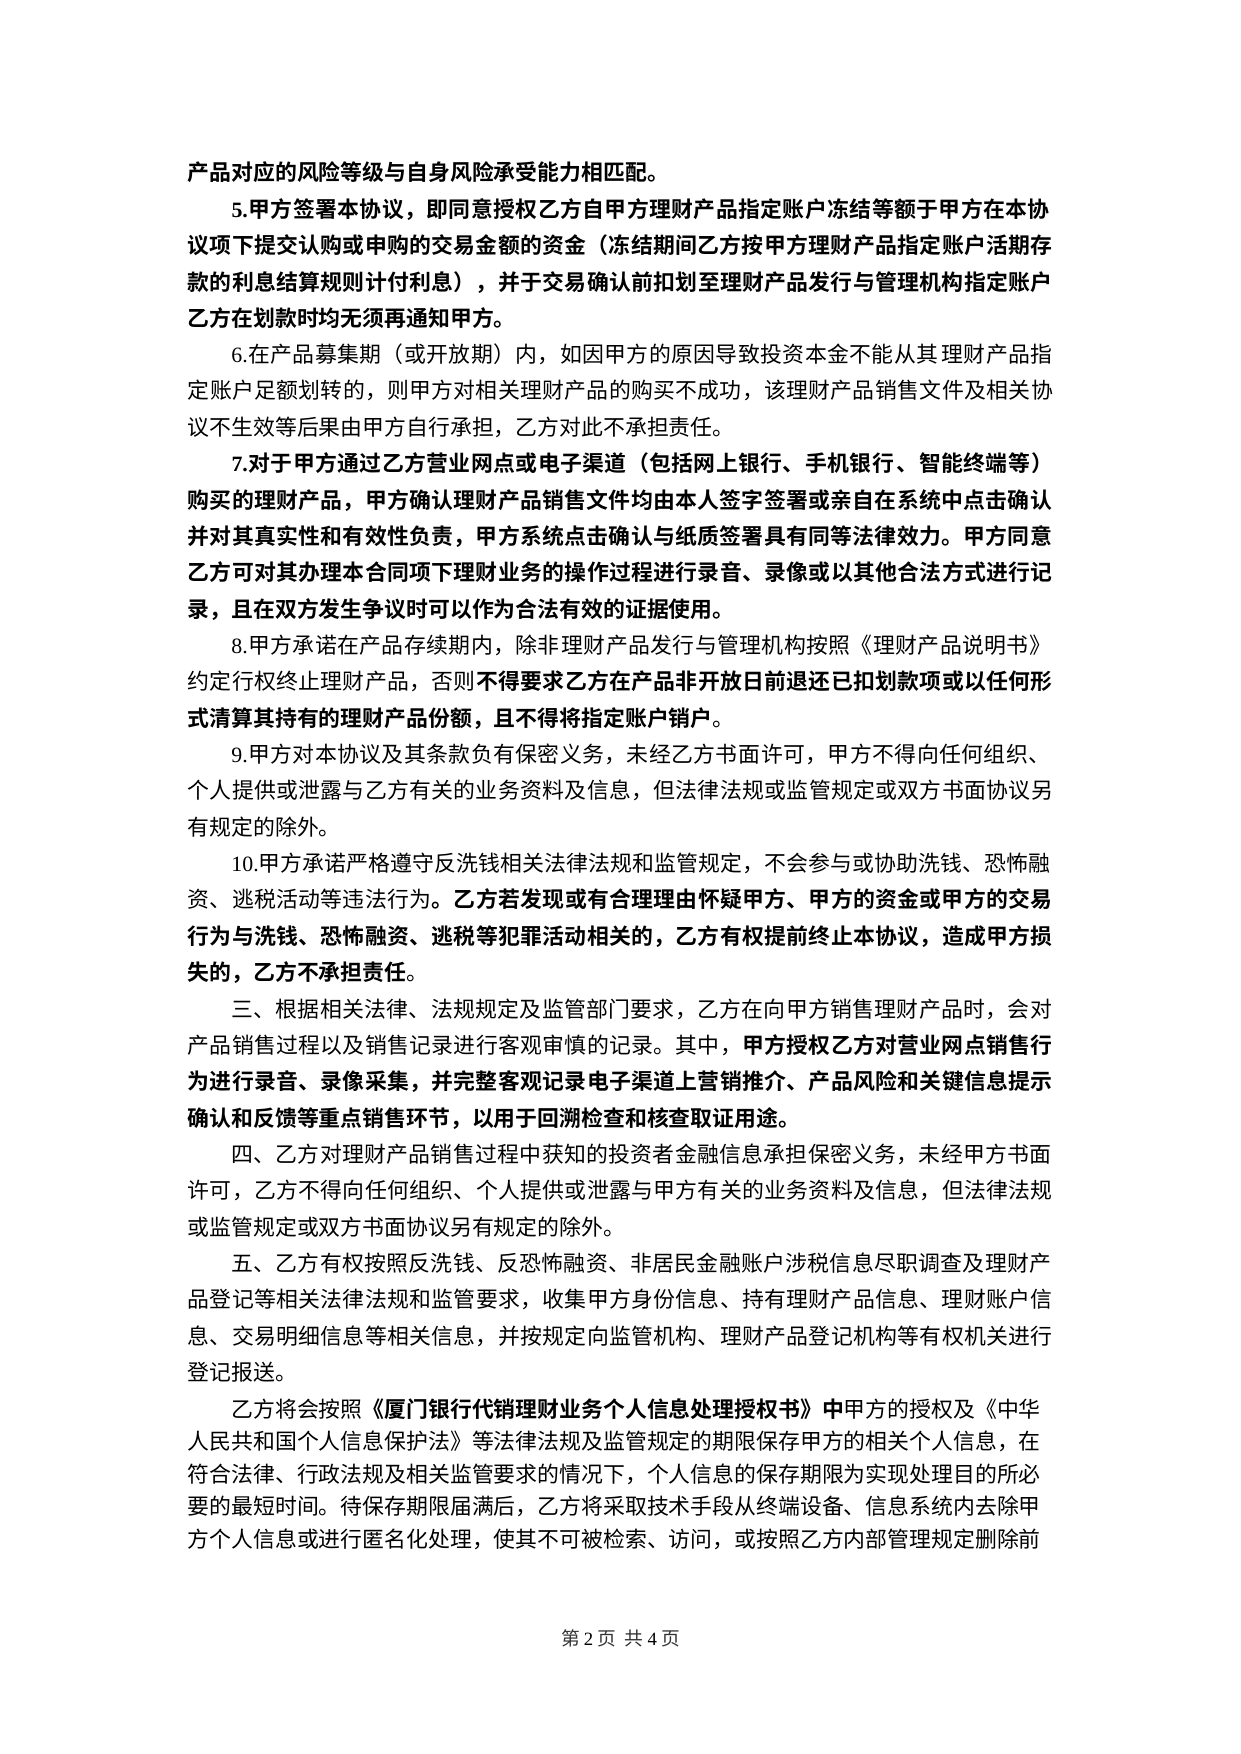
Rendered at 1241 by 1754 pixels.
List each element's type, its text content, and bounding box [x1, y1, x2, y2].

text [187, 155, 1053, 187]
text 7.对于甲方通过乙方营业网点或电子渠道（包括网上银行、手机银行、智能终端等）购买的理财产品，甲方确认理财产品销售文件均由本人签字签署或亲自在系统中点击确认，并对其真实性和有效性负责，甲方系统点击确认与纸质签署具有同等法律效力。甲方同意乙方可对其办理本合同项下理财业务的操作过程进行录音、录像或以其他合法方式进行记录，且在双方发生争议时可以作为合法有效的证据使用。 [187, 446, 1053, 623]
text 5.甲方签署本协议，即同意授权乙方自甲方理财产品指定账户冻结等额于甲方在本协议项下提交认购或申购的交易金额的资金（冻结期间乙方按甲方理财产品指定账户活期存款的利息结算规则计付利息），并于交易确认前扣划至理财产品发行与管理机构指定账户，乙方在划款时均无须再通知甲方。 [187, 192, 1053, 332]
text 四、乙方对理财产品销售过程中获知的投资者金融信息承担保密义务，未经甲方书面许可，乙方不得向任何组织、个人提供或泄露与甲方有关的业务资料及信息，但法律法规或监管规定或双方书面协议另有规定的除外。 [187, 1137, 1053, 1241]
text 五、乙方有权按照反洗钱、反恐怖融资、非居民金融账户涉税信息尽职调查及理财产品登记等相关法律法规和监管要求，收集甲方身份信息、持有理财产品信息、理财账户信息、交易明细信息等相关信息，并按规定向监管机构、理财产品登记机构等有权机关进行登记报送。 [187, 1246, 1053, 1387]
text 三、根据相关法律、法规规定及监管部门要求，乙方在向甲方销售理财产品时，会对产品销售过程以及销售记录进行客观审慎的记录。其中，甲方授权乙方对营业网点销售行为进行录音、录像采集，并完整客观记录电子渠道上营销推介、产品风险和关键信息提示、确认和反馈等重点销售环节，以用于回溯检查和核查取证用途。 [187, 992, 1053, 1132]
text 6.在产品募集期（或开放期）内，如因甲方的原因导致投资本金不能从其理财产品指定账户足额划转的，则甲方对相关理财产品的购买不成功，该理财产品销售文件及相关协议不生效等后果由甲方自行承担，乙方对此不承担责任。 [187, 337, 1053, 442]
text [187, 1391, 1053, 1554]
text 10.甲方承诺严格遵守反洗钱相关法律法规和监管规定，不会参与或协助洗钱、恐怖融资、逃税活动等违法行为。乙方若发现或有合理理由怀疑甲方、甲方的资金或甲方的交易行为与洗钱、恐怖融资、逃税等犯罪活动相关的，乙方有权提前终止本协议，造成甲方损失的，乙方不承担责任。 [187, 846, 1053, 987]
text 9.甲方对本协议及其条款负有保密义务，未经乙方书面许可，甲方不得向任何组织、个人提供或泄露与乙方有关的业务资料及信息，但法律法规或监管规定或双方书面协议另有规定的除外。 [187, 737, 1053, 841]
text 8.甲方承诺在产品存续期内，除非理财产品发行与管理机构按照《理财产品说明书》约定行权终止理财产品，否则不得要求乙方在产品非开放日前退还已扣划款项或以任何形式清算其持有的理财产品份额，且不得将指定账户销户。 [187, 628, 1053, 732]
